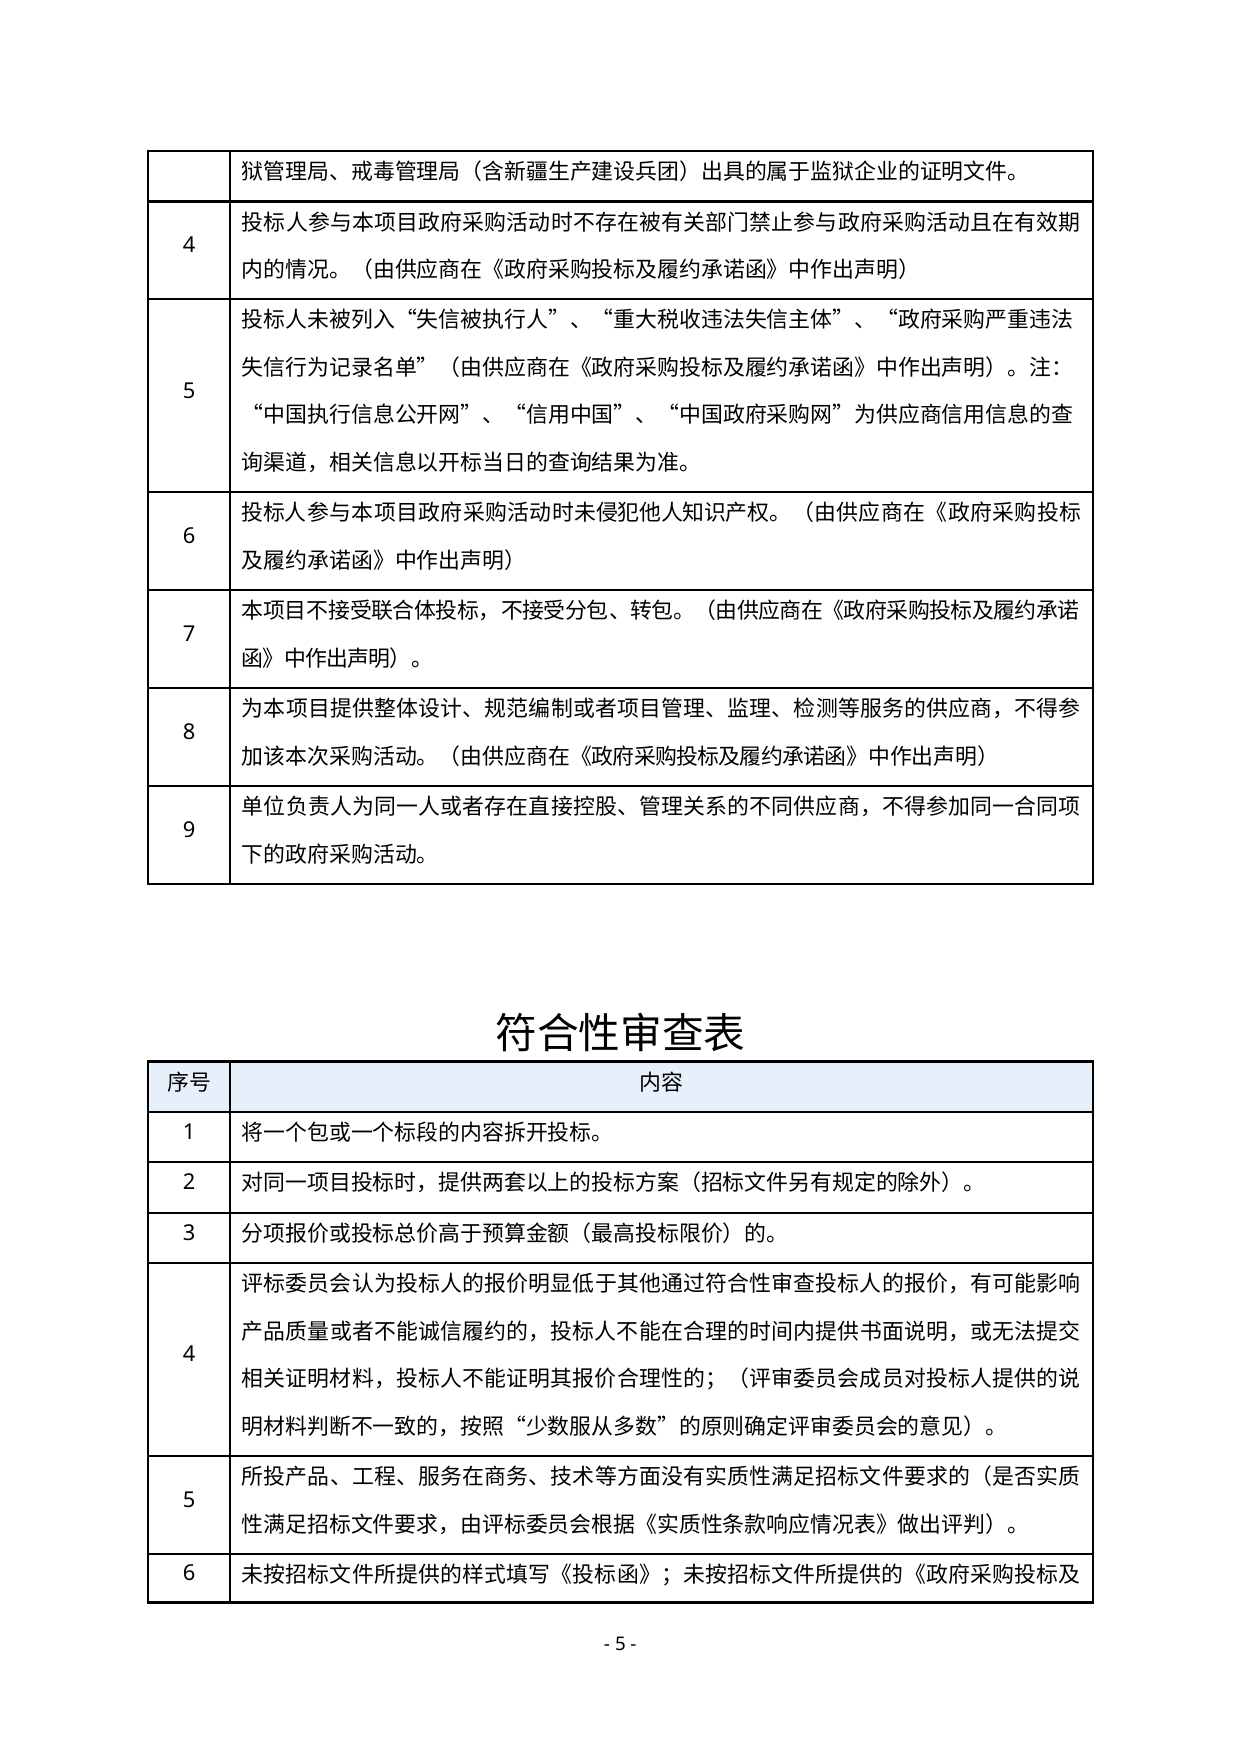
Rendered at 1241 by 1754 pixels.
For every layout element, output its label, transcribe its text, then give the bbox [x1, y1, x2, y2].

table_cell 单位负责人为同一人或者存在直接控股、管理关系的不同供应商，不得参加同一合同项下的政府采购活动。 [231, 787, 1092, 883]
table_cell 所投产品、工程、服务在商务、技术等方面没有实质性满足招标文件要求的（是否实质性满足招标文件要求，由评标委员会根据《实质性条款响应情况表》做出评判）。 [231, 1457, 1092, 1553]
text 符合性审查表 [142, 1000, 1098, 1060]
table_cell 对同一项目投标时，提供两套以上的投标方案（招标文件另有规定的除外）。 [231, 1163, 1092, 1212]
table_header 序号 [149, 1063, 229, 1111]
table_cell 3 [149, 152, 229, 200]
table_cell 将一个包或一个标段的内容拆开投标。 [231, 1113, 1092, 1161]
table_cell 4 [149, 203, 229, 298]
table_cell 投标人未被列入“失信被执行人”、“重大税收违法失信主体”、“政府采购严重违法失信行为记录名单”（由供应商在《政府采购投标及履约承诺函》中作出声明）。注：“中国执行信息公开网”、“信用中国”、“中国政府采购网”为供应商信用信息的查询渠道，相关信息以开标当日的查询结果为准。 [231, 300, 1092, 491]
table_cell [231, 1555, 1092, 1601]
table_header 内容 [231, 1063, 1092, 1111]
table_cell 5 [149, 300, 229, 491]
table_cell 为本项目提供整体设计、规范编制或者项目管理、监理、检测等服务的供应商，不得参加该本次采购活动。（由供应商在《政府采购投标及履约承诺函》中作出声明） [231, 689, 1092, 785]
table_cell 评标委员会认为投标人的报价明显低于其他通过符合性审查投标人的报价，有可能影响产品质量或者不能诚信履约的，投标人不能在合理的时间内提供书面说明，或无法提交相关证明材料，投标人不能证明其报价合理性的；（评审委员会成员对投标人提供的说明材料判断不一致的，按照“少数服从多数”的原则确定评审委员会的意见）。 [231, 1264, 1092, 1455]
table_cell 5 [149, 1457, 229, 1553]
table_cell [231, 152, 1092, 200]
table_cell 6 [149, 493, 229, 589]
table_cell 本项目不接受联合体投标，不接受分包、转包。（由供应商在《政府采购投标及履约承诺函》中作出声明）。 [231, 591, 1092, 687]
table_cell 1 [149, 1113, 229, 1161]
table_cell 4 [149, 1264, 229, 1455]
table_cell 2 [149, 1163, 229, 1212]
table_cell 投标人参与本项目政府采购活动时未侵犯他人知识产权。（由供应商在《政府采购投标及履约承诺函》中作出声明） [231, 493, 1092, 589]
table_cell 3 [149, 1214, 229, 1262]
table_cell 分项报价或投标总价高于预算金额（最高投标限价）的。 [231, 1214, 1092, 1262]
table_cell 投标人参与本项目政府采购活动时不存在被有关部门禁止参与政府采购活动且在有效期内的情况。（由供应商在《政府采购投标及履约承诺函》中作出声明） [231, 203, 1092, 298]
table_cell 6 [149, 1555, 229, 1601]
table_cell 9 [149, 787, 229, 883]
table_cell 8 [149, 689, 229, 785]
table_cell 7 [149, 591, 229, 687]
